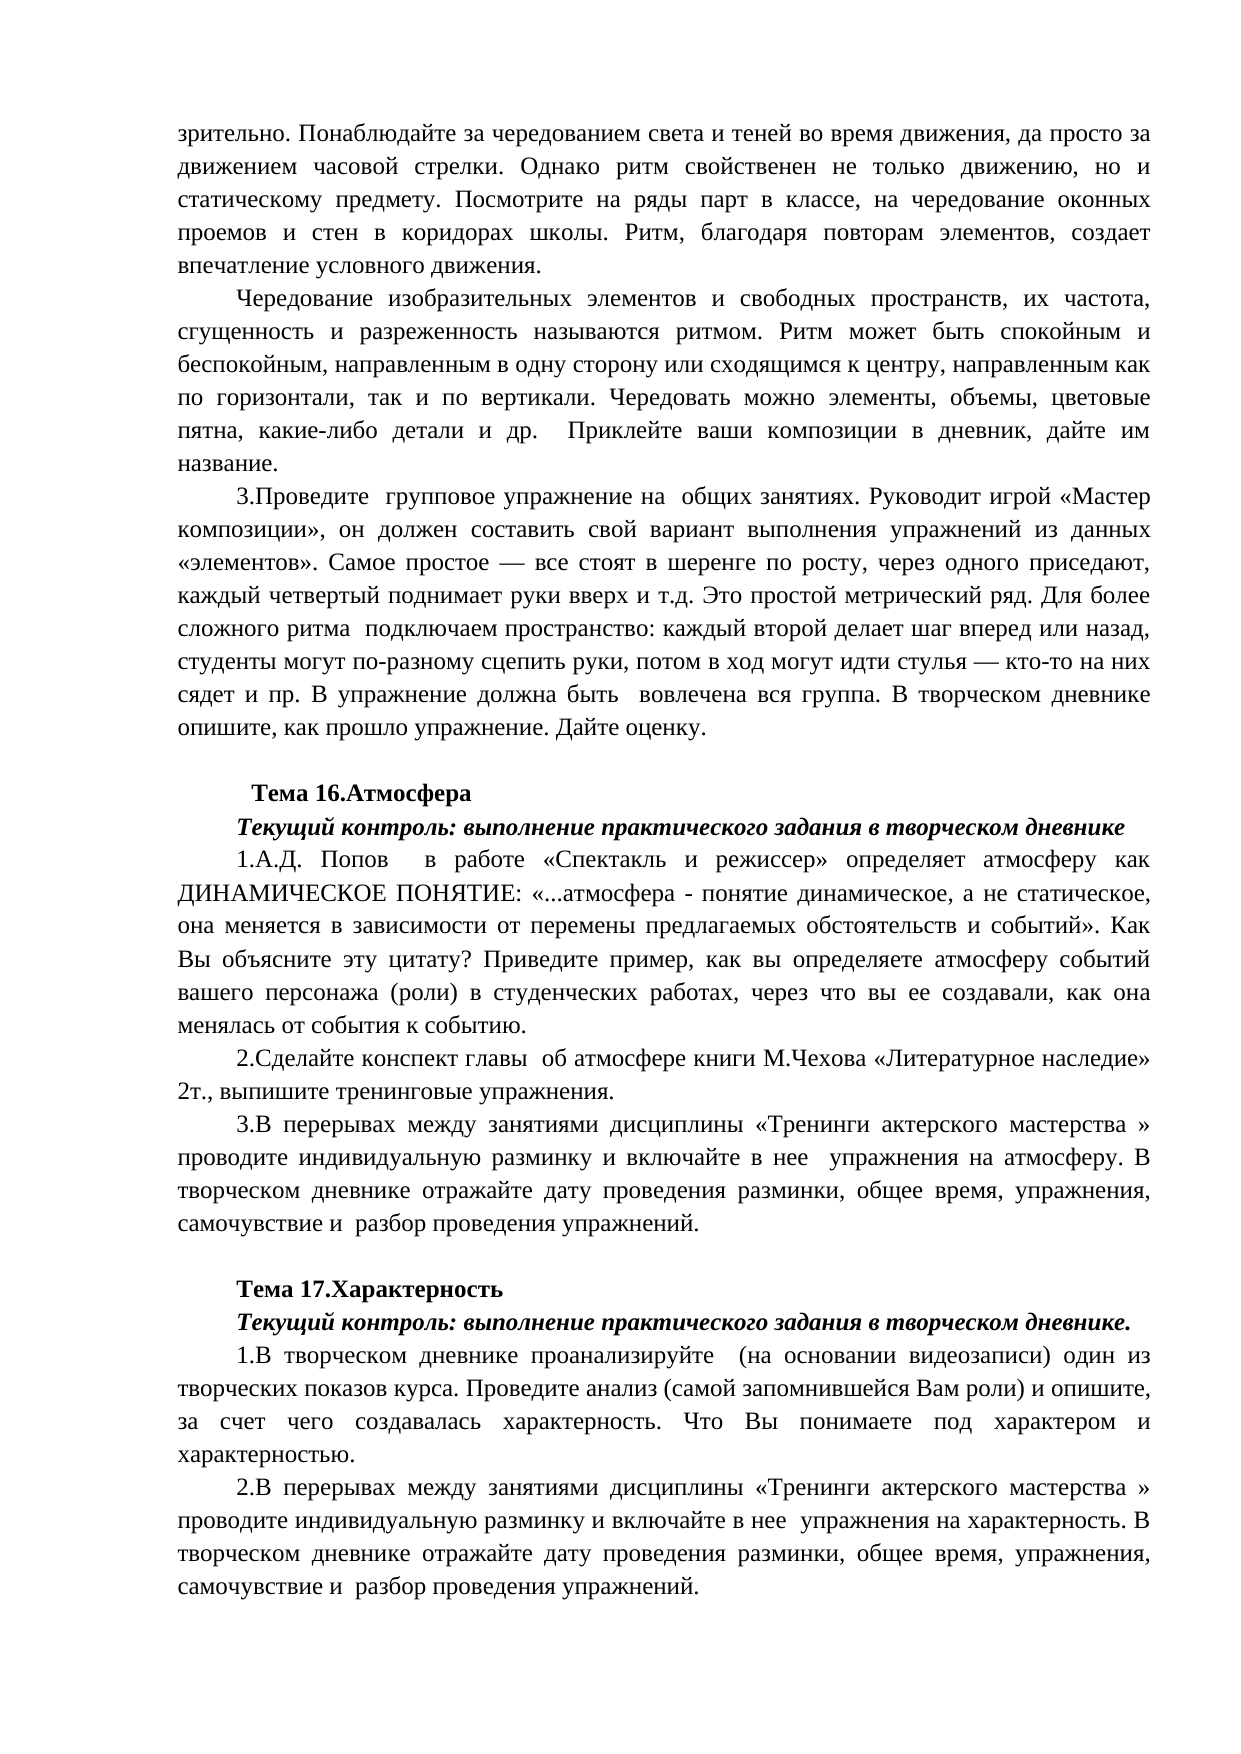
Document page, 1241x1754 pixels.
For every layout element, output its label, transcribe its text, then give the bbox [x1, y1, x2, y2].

text 3.В перерывах между занятиями дисциплины «Тренинги актерского мастерства » проводите индивидуальную разминку и включайте в нее упражнения на атмосферу. В творческом дневнике отражайте дату проведения разминки, общее время, упражнения, самочувствие и разбор проведения упражнений. [177, 1109, 1152, 1237]
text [177, 118, 1152, 279]
text Тема 16.Атмосфера [177, 778, 1152, 807]
text 3.Проведите групповое упражнение на общих занятиях. Руководит игрой «Мастер композиции», он должен составить свой вариант выполнения упражнений из данных «элементов». Самое простое — все стоят в шеренге по росту, через одного приседают, каждый четвертый поднимает руки вверх и т.д. Это простой метрический ряд. Для более сложного ритма подключаем пространство: каждый второй делает шаг вперед или назад, студенты могут по-разному сцепить руки, потом в ход могут идти стулья — кто-то на них сядет и пр. В упражнение должна быть вовлечена вся группа. В творческом дневнике опишите, как прошло упражнение. Дайте оценку. [177, 481, 1152, 741]
text 1.А.Д. Попов в работе «Спектакль и режиссер» определяет атмосферу как ДИНАМИЧЕСКОЕ ПОНЯТИЕ: «...атмосфера - понятие динамическое, а не статическое, она меняется в зависимости от перемены предлагаемых обстоятельств и событий». Как Вы объясните эту цитату? Приведите пример, как вы определяете атмосферу событий вашего персонажа (роли) в студенческих работах, через что вы ее создавали, как она менялась от события к событию. [177, 844, 1152, 1038]
text Текущий контроль: выполнение практического задания в творческом дневнике [177, 812, 1152, 840]
text Тема 17.Характерность [177, 1274, 1152, 1303]
text Текущий контроль: выполнение практического задания в творческом дневнике. [177, 1307, 1152, 1336]
text 2.Сделайте конспект главы об атмосфере книги М.Чехова «Литературное наследие» 2т., выпишите тренинговые упражнения. [177, 1043, 1152, 1104]
text 2.В перерывах между занятиями дисциплины «Тренинги актерского мастерства » проводите индивидуальную разминку и включайте в нее упражнения на характерность. В творческом дневнике отражайте дату проведения разминки, общее время, упражнения, самочувствие и разбор проведения упражнений. [177, 1472, 1152, 1600]
text 1.В творческом дневнике проанализируйте (на основании видеозаписи) один из творческих показов курса. Проведите анализ (самой запомнившейся Вам роли) и опишите, за счет чего создавалась характерность. Что Вы понимаете под характером и характерностью. [177, 1340, 1152, 1468]
text Чередование изобразительных элементов и свободных пространств, их частота, сгущенность и разреженность называются ритмом. Ритм может быть спокойным и беспокойным, направленным в одну сторону или сходящимся к центру, направленным как по горизонтали, так и по вертикали. Чередовать можно элементы, объемы, цветовые пятна, какие-либо детали и др. Приклейте ваши композиции в дневник, дайте им название. [177, 283, 1152, 477]
